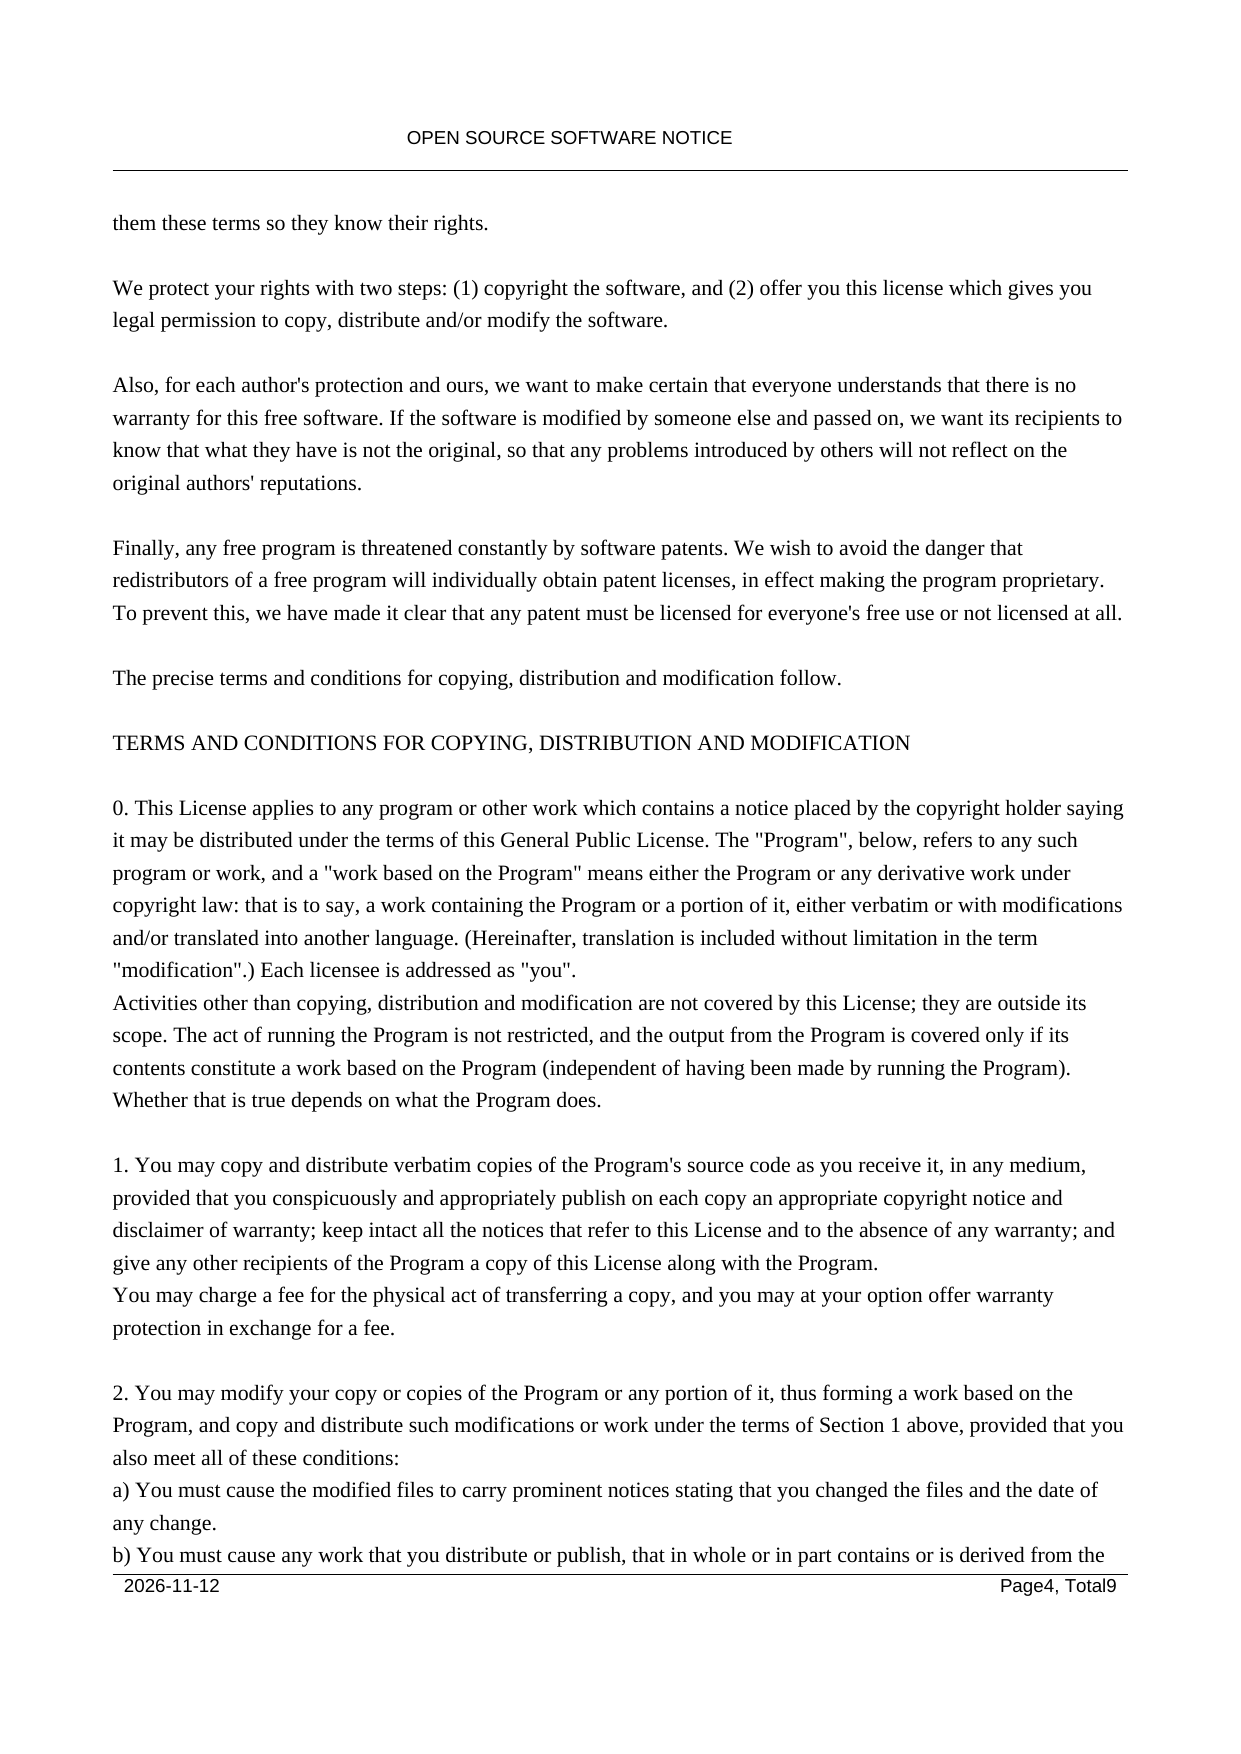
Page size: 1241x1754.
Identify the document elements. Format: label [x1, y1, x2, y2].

text [112, 206, 1128, 1571]
